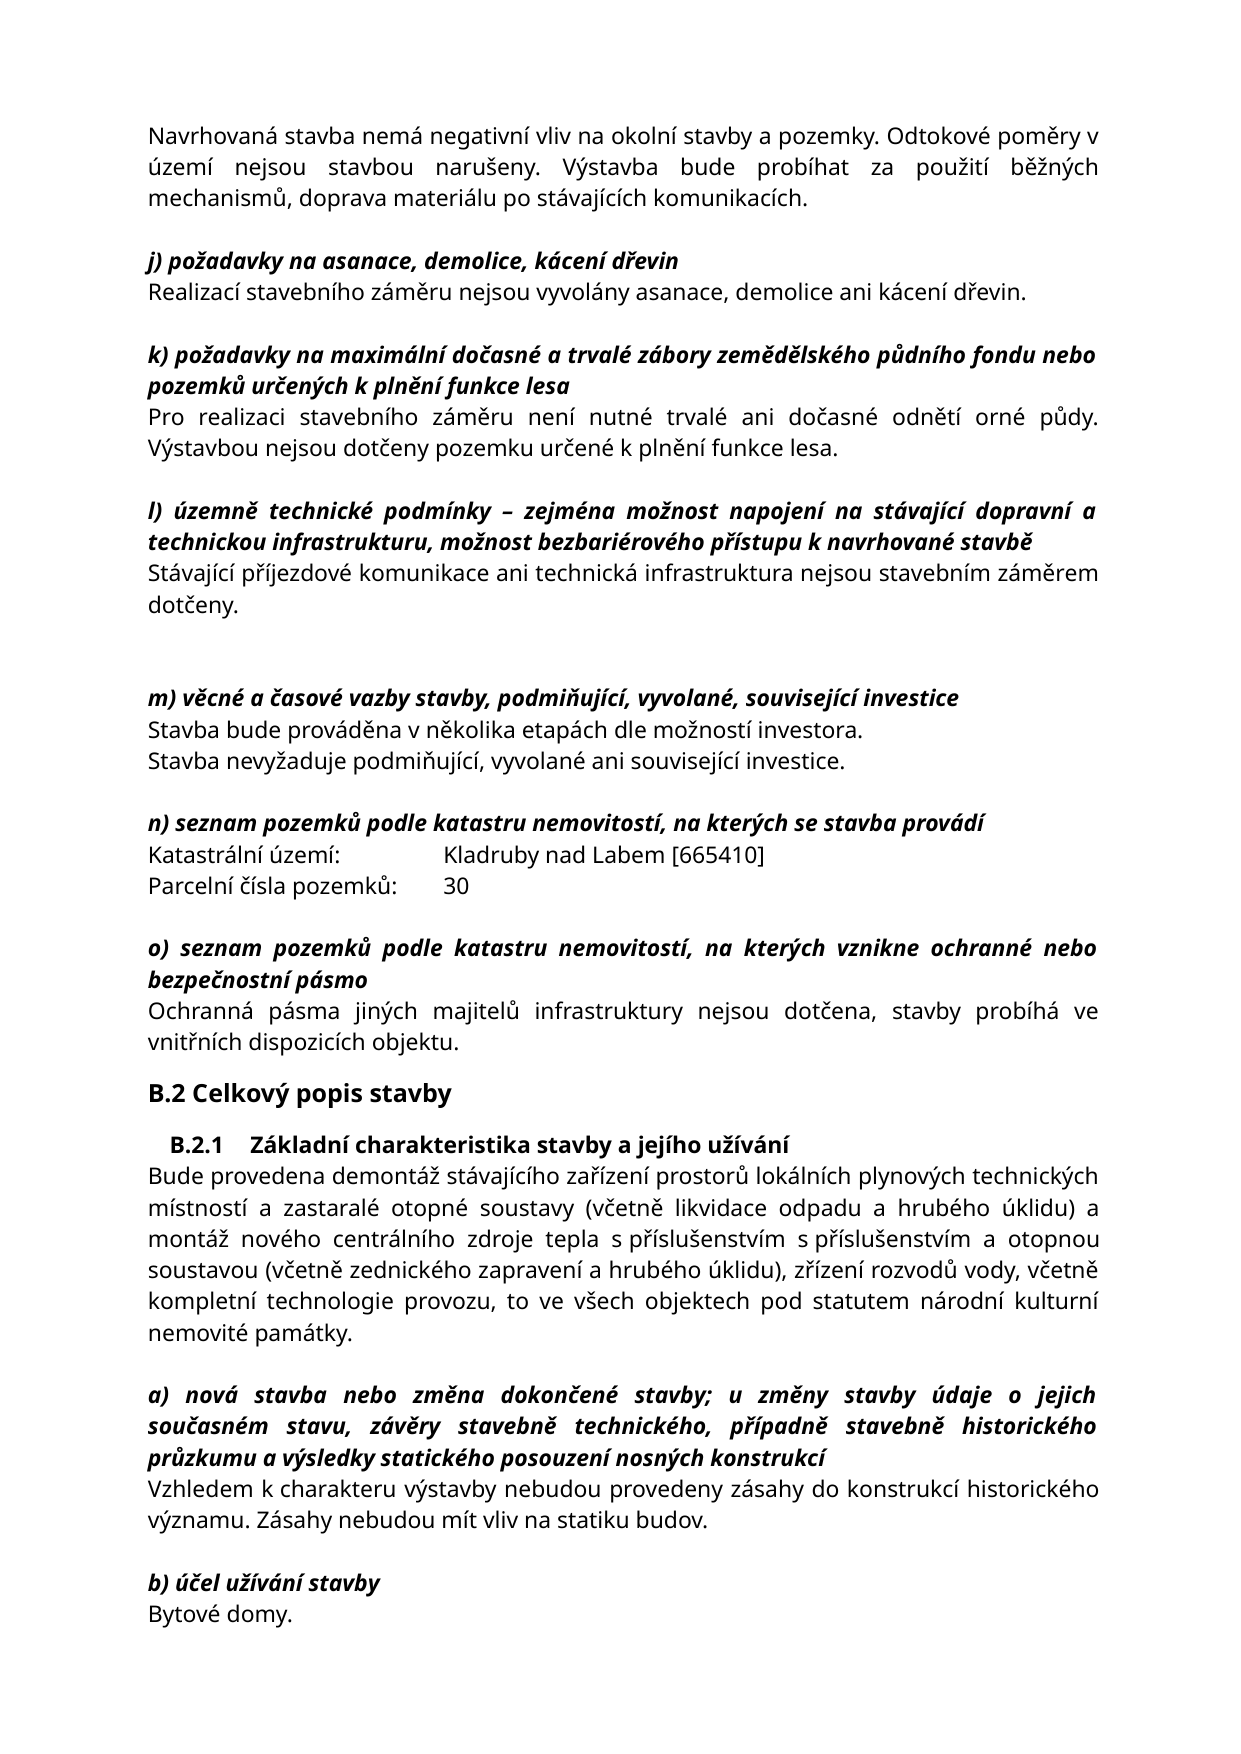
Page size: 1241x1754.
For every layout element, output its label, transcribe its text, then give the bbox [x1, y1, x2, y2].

text Stávající příjezdové komunikace ani technická infrastruktura nejsou stavebním záměrem dotčeny. [148, 557, 1100, 620]
text o) seznam pozemků podle katastru nemovitostí, na kterých vznikne ochranné nebo bezpečnostní pásmo [148, 932, 1100, 995]
text k) požadavky na maximální dočasné a trvalé zábory zemědělského půdního fondu nebo pozemků určených k plnění funkce lesa [148, 339, 1100, 401]
text b) účel užívání stavby [148, 1566, 1100, 1598]
text Bytové domy. [148, 1598, 1100, 1629]
text Navrhovaná stavba nemá negativní vliv na okolní stavby a pozemky. Odtokové poměry v území nejsou stavbou narušeny. Výstavba bude probíhat za použití běžných mechanismů, doprava materiálu po stávajících komunikacích. [148, 120, 1100, 214]
text Pro realizaci stavebního záměru není nutné trvalé ani dočasné odnětí orné půdy. Výstavbou nejsou dotčeny pozemku určené k plnění funkce lesa. [148, 401, 1100, 464]
text Vzhledem k charakteru výstavby nebudou provedeny zásahy do konstrukcí historického významu. Zásahy nebudou mít vliv na statiku budov. [148, 1473, 1100, 1535]
text m) věcné a časové vazby stavby, podmiňující, vyvolané, související investice [148, 682, 1100, 714]
text Katastrální území: Kladruby nad Labem [665410] [148, 839, 1100, 870]
text j) požadavky na asanace, demolice, kácení dřevin [148, 245, 1100, 276]
subtitle B.2 Celkový popis stavby [148, 1076, 1100, 1110]
text Bude provedena demontáž stávajícího zařízení prostorů lokálních plynových technických místností a zastaralé otopné soustavy (včetně likvidace odpadu a hrubého úklidu) a montáž nového centrálního zdroje tepla s příslušenstvím s příslušenstvím a otopnou soustavou (včetně zednického zapravení a hrubého úklidu), zřízení rozvodů vody, včetně kompletní technologie provozu, to ve všech objektech pod statutem národní kulturní nemovité památky. [148, 1160, 1100, 1348]
text n) seznam pozemků podle katastru nemovitostí, na kterých se stavba provádí [148, 807, 1100, 839]
text a) nová stavba nebo změna dokončené stavby; u změny stavby údaje o jejich současném stavu, závěry stavebně technického, případně stavebně historického průzkumu a výsledky statického posouzení nosných konstrukcí [148, 1379, 1100, 1473]
text Realizací stavebního záměru nejsou vyvolány asanace, demolice ani kácení dřevin. [148, 276, 1100, 307]
text Ochranná pásma jiných majitelů infrastruktury nejsou dotčena, stavby probíhá ve vnitřních dispozicích objektu. [148, 995, 1100, 1057]
text Stavba bude prováděna v několika etapách dle možností investora. [148, 714, 1100, 745]
text l) územně technické podmínky – zejména možnost napojení na stávající dopravní a technickou infrastrukturu, možnost bezbariérového přístupu k navrhované stavbě [148, 495, 1100, 557]
subtitle Základní charakteristika stavby a jejího užívání [169, 1129, 1100, 1160]
text Stavba nevyžaduje podmiňující, vyvolané ani související investice. [148, 745, 1100, 776]
text Parcelní čísla pozemků: 30 [148, 870, 1100, 901]
